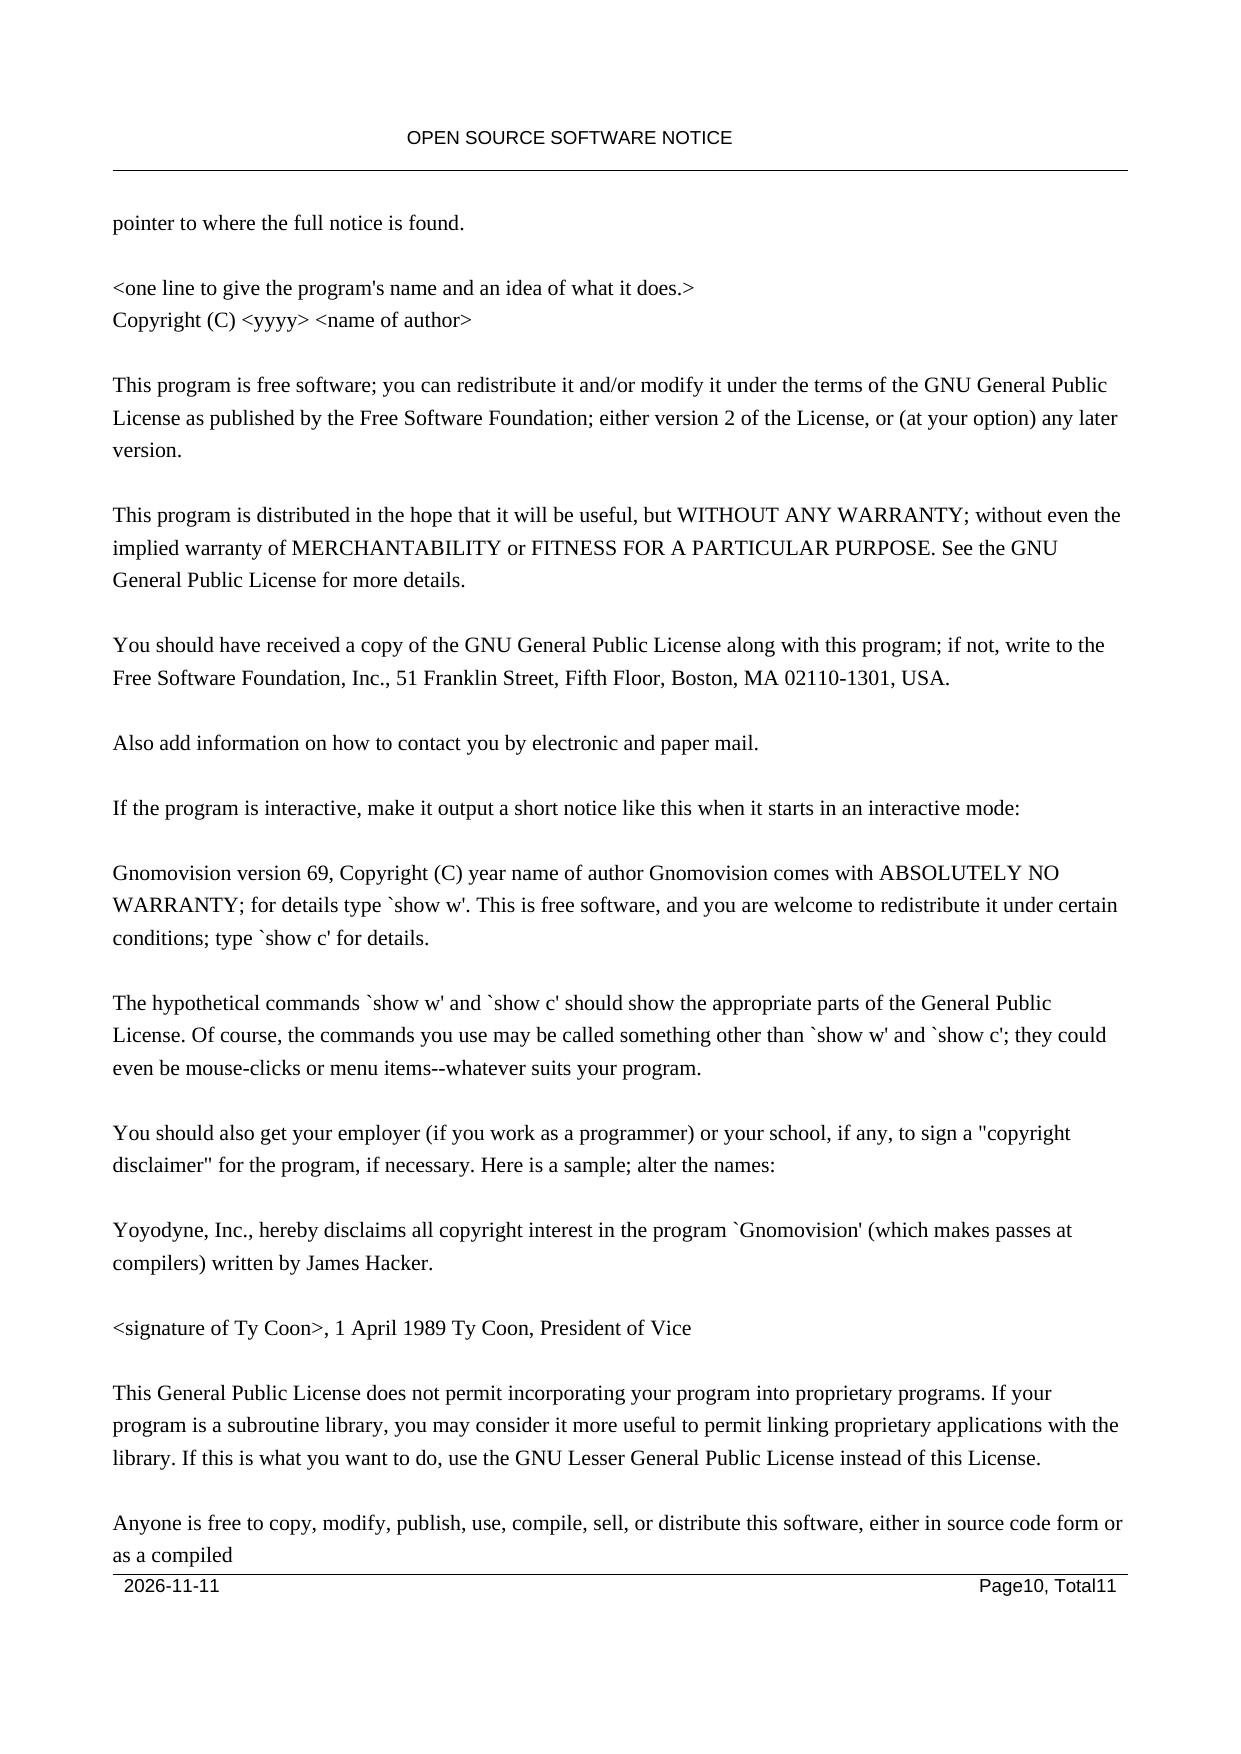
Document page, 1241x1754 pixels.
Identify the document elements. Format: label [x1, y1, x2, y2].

text [112, 206, 1128, 1571]
